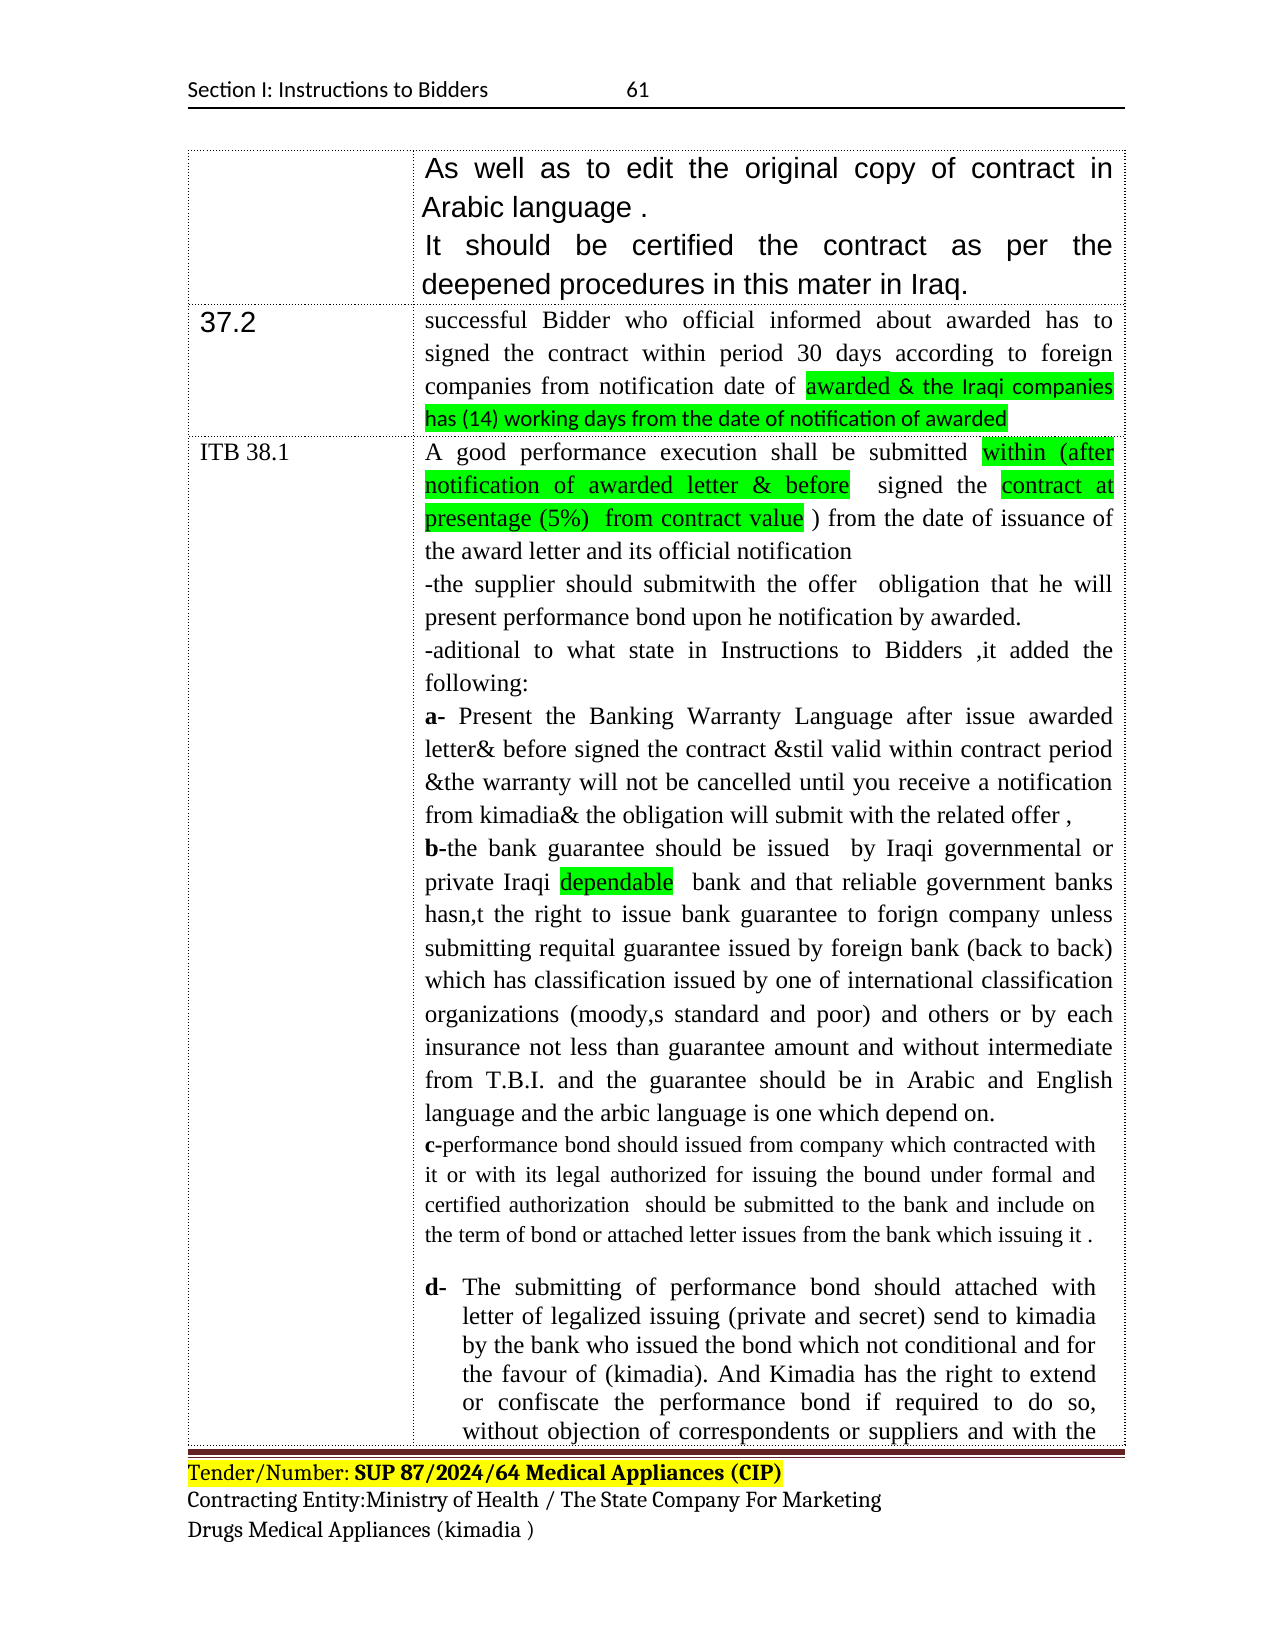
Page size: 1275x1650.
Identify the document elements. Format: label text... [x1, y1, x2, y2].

table_cell 37.2 [188, 304, 413, 436]
table_cell successful Bidder who official informed about awarded has to signed the contract within period 30 days according to foreign companies from notification date of awarded & the Iraqi companies has (14) working days from the date of notification of awarded [413, 304, 1125, 436]
table_cell ITB 37.1 [188, 150, 413, 304]
table_cell ITB 38.1 [188, 436, 413, 1445]
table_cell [413, 150, 1125, 304]
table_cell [413, 436, 1125, 1445]
